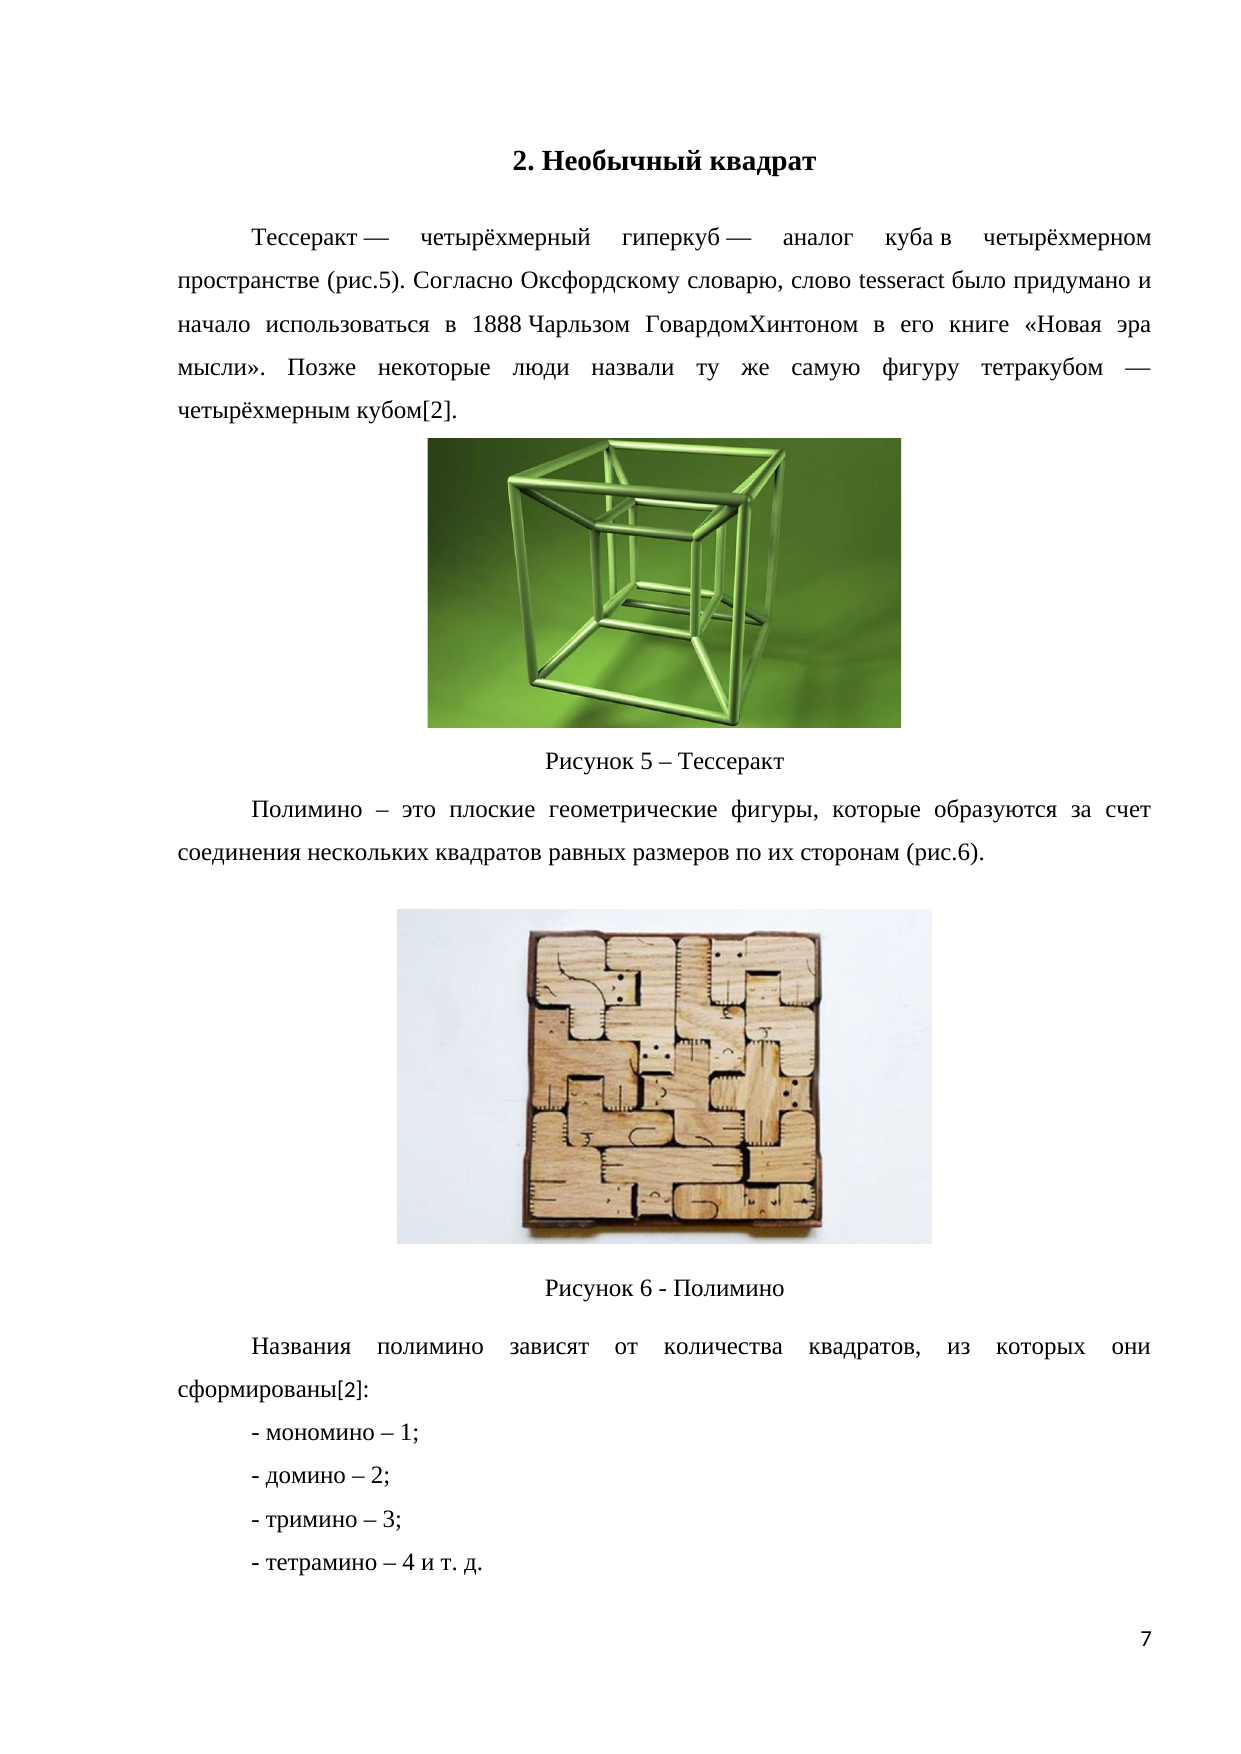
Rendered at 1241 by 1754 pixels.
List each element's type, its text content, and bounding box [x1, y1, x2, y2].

text - домино – 2; [177, 1461, 1152, 1489]
text Тессеракт — четырёхмерный гиперкуб — аналог куба в четырёхмерном пространстве (рис.5). Согласно Оксфордскому словарю, слово tesseract было придумано и начало использоваться в 1888 Чарльзом ГовардомХинтоном в его книге «Новая эра мысли». Позже некоторые люди назвали ту же самую фигуру тетракубом — четырёхмерным кубом[2]. [177, 222, 1152, 424]
text - мономино – 1; [177, 1417, 1152, 1446]
text - тетрамино – 4 и т. д. [177, 1547, 1152, 1576]
text Рисунок 6 - Полимино [177, 1273, 1152, 1302]
text Названия полимино зависят от количества квадратов, из которых они сформированы[2]: [177, 1331, 1152, 1403]
subtitle 2. Необычный квадрат [177, 143, 1152, 177]
picture [427, 438, 902, 728]
picture [397, 909, 932, 1244]
text Рисунок 5 – Тессеракт [177, 746, 1152, 775]
text Полимино – это плоские геометрические фигуры, которые образуются за счет соединения нескольких квадратов равных размеров по их сторонам (рис.6). [177, 794, 1152, 866]
text - тримино – 3; [177, 1504, 1152, 1532]
